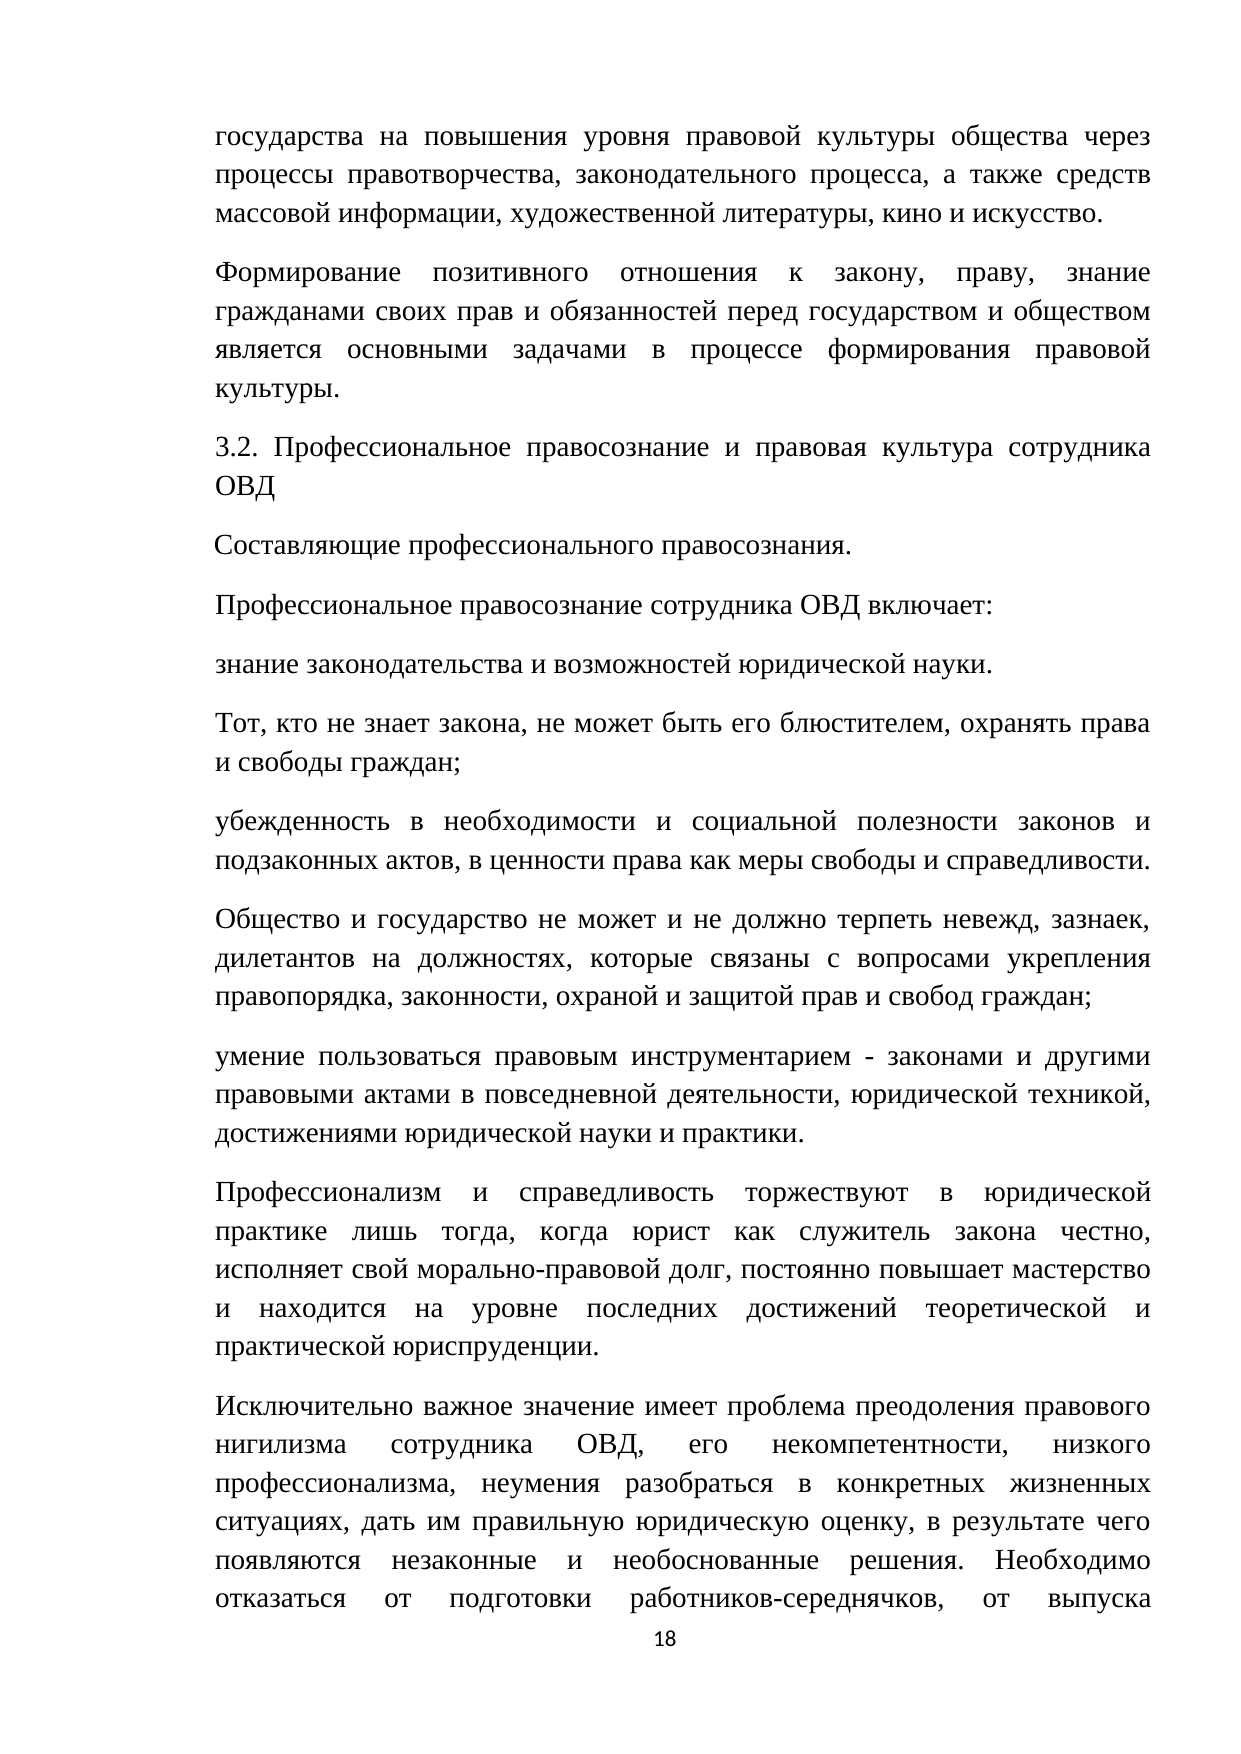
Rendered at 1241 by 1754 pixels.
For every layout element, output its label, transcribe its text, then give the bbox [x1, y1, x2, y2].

text знание законодательства и возможностей юридической науки. [215, 646, 1152, 680]
text Составляющие профессионального правосознания. [177, 527, 1152, 561]
text 3.2. Профессиональное правосознание и правовая культура сотрудника ОВД [215, 429, 1152, 502]
text Формирование позитивного отношения к закону, праву, знание гражданами своих прав и обязанностей перед государством и обществом является основными задачами в процессе формирования правовой культуры. [215, 254, 1152, 404]
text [215, 118, 1152, 229]
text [215, 1388, 1152, 1614]
text Профессионализм и справедливость торжествуют в юридической практике лишь тогда, когда юрист как служитель закона честно, исполняет свой морально-правовой долг, постоянно повышает мастерство и находится на уровне последних достижений теоретической и практической юриспруденции. [215, 1174, 1152, 1362]
text Профессиональное правосознание сотрудника ОВД включает: [215, 587, 1152, 620]
text Общество и государство не может и не должно терпеть невежд, зазнаек, дилетантов на должностях, которые связаны с вопросами укрепления правопорядка, законности, охраной и защитой прав и свобод граждан; [215, 901, 1152, 1012]
text умение пользоваться правовым инструментарием - законами и другими правовыми актами в повседневной деятельности, юридической техникой, достижениями юридической науки и практики. [215, 1038, 1152, 1148]
text Тот, кто не знает закона, не может быть его блюстителем, охранять права и свободы граждан; [215, 706, 1152, 778]
text убежденность в необходимости и социальной полезности законов и подзаконных актов, в ценности права как меры свободы и справедливости. [215, 803, 1152, 876]
